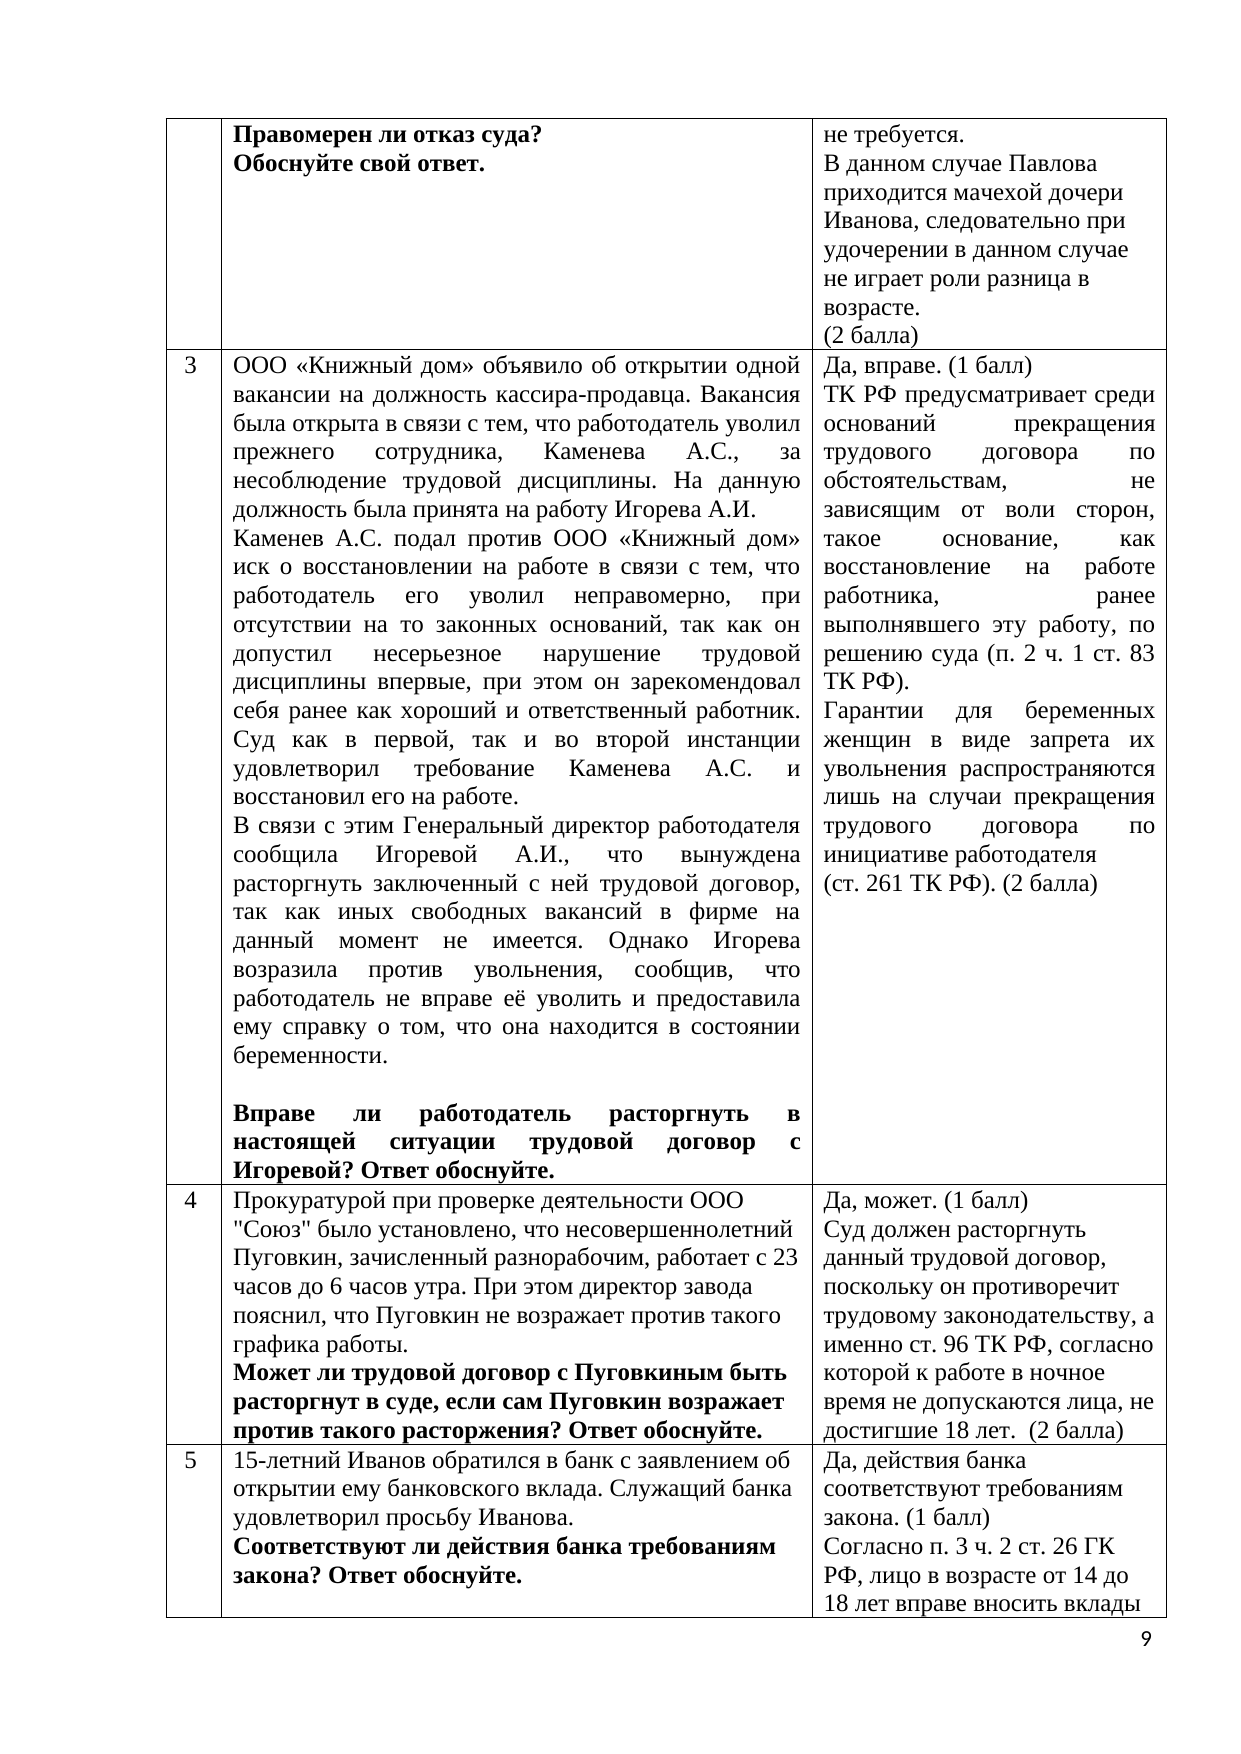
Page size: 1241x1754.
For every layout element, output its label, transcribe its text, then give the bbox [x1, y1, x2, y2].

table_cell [222, 1445, 812, 1617]
table_cell 3 [167, 350, 221, 1184]
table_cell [813, 1445, 1166, 1617]
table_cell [222, 119, 812, 349]
table_cell Прокуратурой при проверке деятельности ООО "Союз" было установлено, что несовершеннолетний Пуговкин, зачисленный разнорабочим, работает с 23 часов до 6 часов утра. При этом директор завода пояснил, что Пуговкин не возражает против такого графика работы. Может ли трудовой договор с Пуговкиным быть расторгнут в суде, если сам Пуговкин возражает против такого расторжения? Ответ обоснуйте. [222, 1185, 812, 1444]
table_cell Да, может. (1 балл) Суд должен расторгнуть данный трудовой договор, поскольку он противоречит трудовому законодательству, а именно ст. 96 ТК РФ, согласно которой к работе в ночное время не допускаются лица, не достигшие 18 лет. (2 балла) [813, 1185, 1166, 1444]
table_cell Да, вправе. (1 балл) ТК РФ предусматривает среди оснований прекращения трудового договора по обстоятельствам, не зависящим от воли сторон, такое основание, как восстановление на работе работника, ранее выполнявшего эту работу, по решению суда (п. 2 ч. 1 ст. 83 ТК РФ). Гарантии для беременных женщин в виде запрета их увольнения распространяются лишь на случаи прекращения трудового договора по инициативе работодателя (ст. 261 ТК РФ). (2 балла) [813, 350, 1166, 1184]
table_cell 4 [167, 1185, 221, 1444]
table_cell 5 [167, 1445, 221, 1617]
table_cell ООО «Книжный дом» объявило об открытии одной вакансии на должность кассира-продавца. Вакансия была открыта в связи с тем, что работодатель уволил прежнего сотрудника, Каменева А.С., за несоблюдение трудовой дисциплины. На данную должность была принята на работу Игорева А.И. Каменев А.С. подал против ООО «Книжный дом» иск о восстановлении на работе в связи с тем, что работодатель его уволил неправомерно, при отсутствии на то законных оснований, так как он допустил несерьезное нарушение трудовой дисциплины впервые, при этом он зарекомендовал себя ранее как хороший и ответственный работник. Суд как в первой, так и во второй инстанции удовлетворил требование Каменева А.С. и восстановил его на работе. В связи с этим Генеральный директор работодателя сообщила Игоревой А.И., что вынуждена расторгнуть заключенный с ней трудовой договор, так как иных свободных вакансий в фирме на данный момент не имеется. Однако Игорева возразила против увольнения, сообщив, что работодатель не вправе её уволить и предоставила ему справку о том, что она находится в состоянии беременности. Вправе ли работодатель расторгнуть в настоящей ситуации трудовой договор с Игоревой? Ответ обоснуйте. [222, 350, 812, 1184]
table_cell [813, 119, 1166, 349]
table_cell 2 [167, 119, 221, 349]
